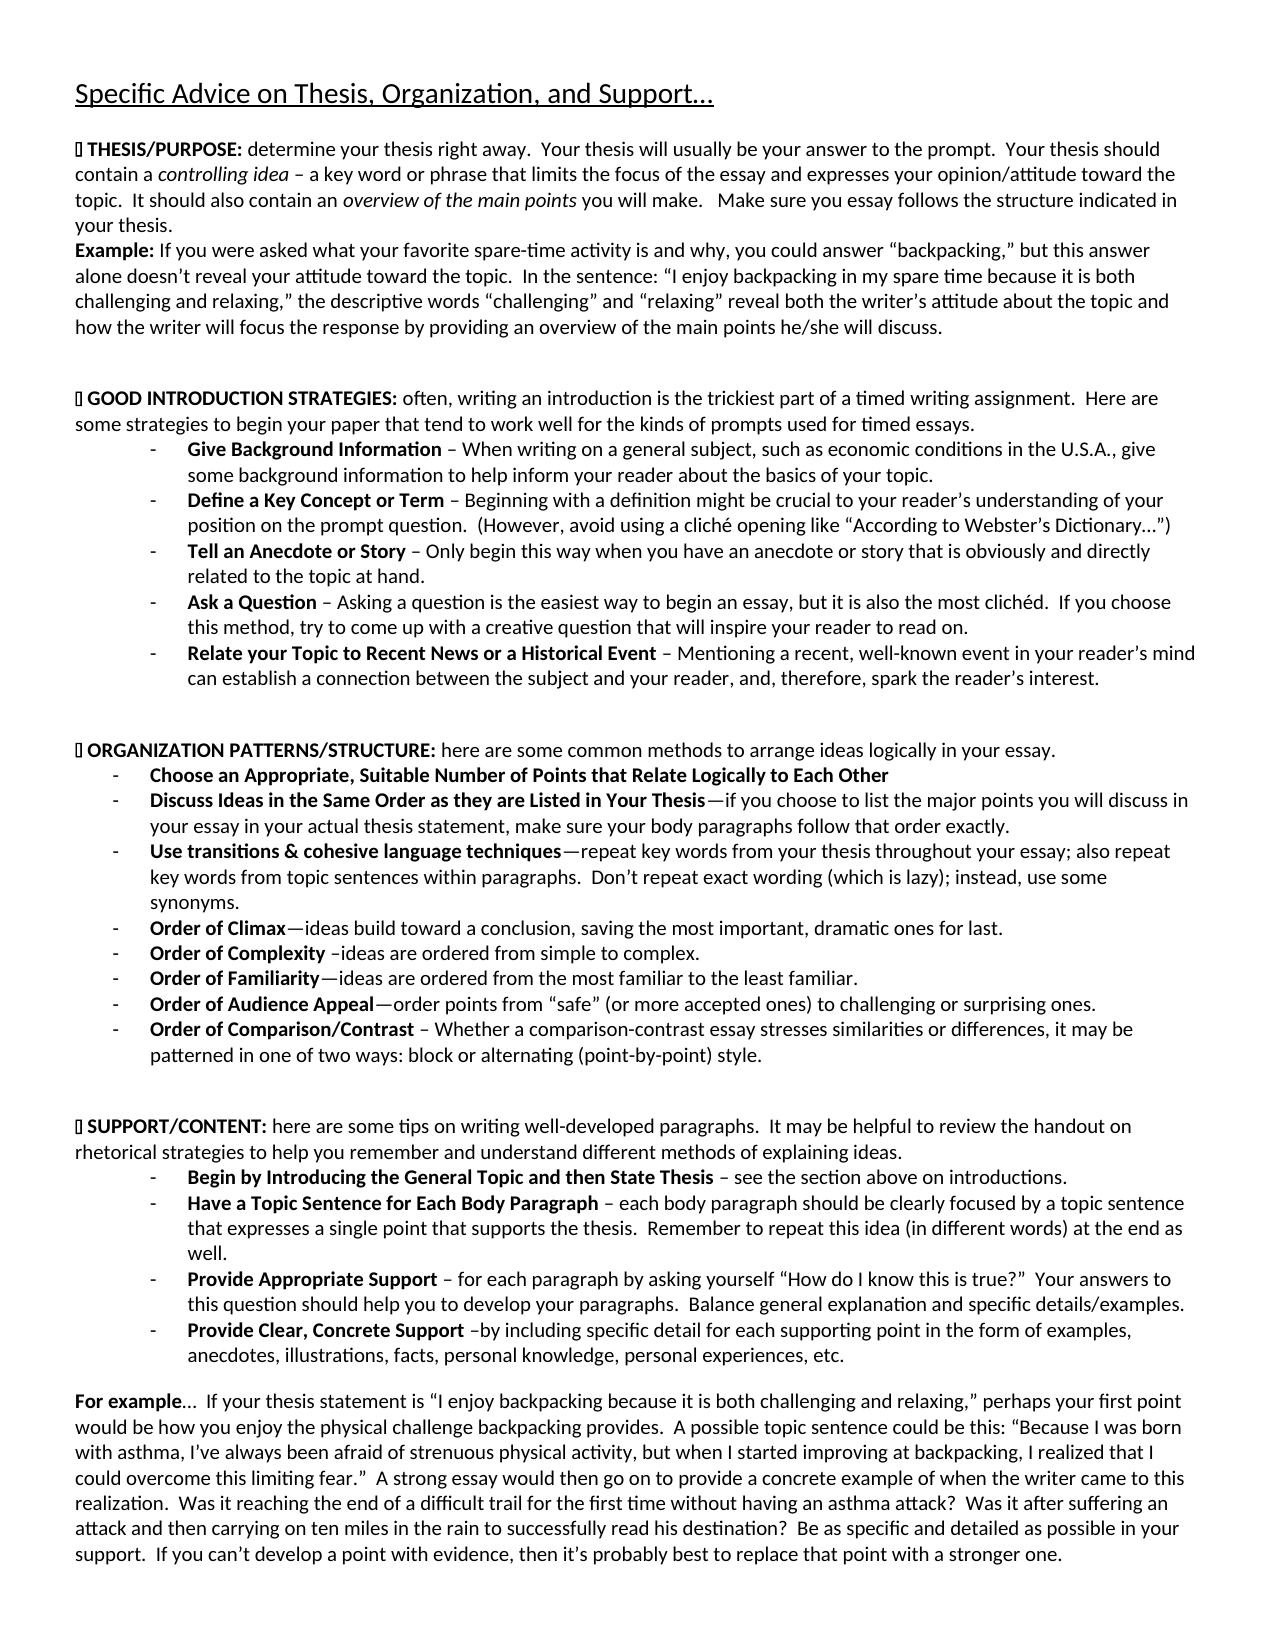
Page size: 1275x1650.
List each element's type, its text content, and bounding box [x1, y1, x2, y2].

text For example… If your thesis statement is “I enjoy backpacking because it is both challenging and relaxing,” perhaps your first point would be how you enjoy the physical challenge backpacking provides. A possible topic sentence could be this: “Because I was born with asthma, I’ve always been afraid of strenuous physical activity, but when I started improving at backpacking, I realized that I could overcome this limiting fear.” A strong essay would then go on to provide a concrete example of when the writer came to this realization. Was it reaching the end of a difficult trail for the first time without having an asthma attack? Was it after suffering an attack and then carrying on ten miles in the rain to successfully read his destination? Be as specific and detailed as possible in your support. If you can’t develop a point with evidence, then it’s probably best to replace that point with a stronger one. [75, 1388, 1200, 1566]
list Choose an Appropriate, Suitable Number of Points that Relate Logically to Each Other [112, 762, 1200, 788]
list Begin by Introducing the General Topic and then State Thesis – see the section above on introductions. [150, 1164, 1200, 1190]
list Ask a Question – Asking a question is the easiest way to begin an essay, but it is also the most clichéd. If you choose this method, try to come up with a creative question that will inspire your reader to read on. [150, 589, 1200, 640]
list Order of Climax—ideas build toward a conclusion, saving the most important, dramatic ones for last. [112, 915, 1200, 940]
text ORGANIZATION PATTERNS/STRUCTURE: here are some common methods to arrange ideas logically in your essay. [75, 737, 1200, 762]
text Example: If you were asked what your favorite spare-time activity is and why, you could answer “backpacking,” but this answer alone doesn’t reveal your attitude toward the topic. In the sentence: “I enjoy backpacking in my spare time because it is both challenging and relaxing,” the descriptive words “challenging” and “relaxing” reveal both the writer’s attitude about the topic and how the writer will focus the response by providing an overview of the main points he/she will discuss. [75, 238, 1200, 339]
list Provide Appropriate Support – for each paragraph by asking yourself “How do I know this is true?” Your answers to this question should help you to develop your paragraphs. Balance general explanation and specific details/examples. [150, 1266, 1200, 1317]
text Specific Advice on Thesis, Organization, and Support… [75, 75, 1200, 111]
list Order of Familiarity—ideas are ordered from the most familiar to the least familiar. [112, 966, 1200, 991]
text SUPPORT/CONTENT: here are some tips on writing well-developed paragraphs. It may be helpful to review the handout on rhetorical strategies to help you remember and understand different methods of explaining ideas. [75, 1113, 1200, 1164]
list Tell an Anecdote or Story – Only begin this way when you have an anecdote or story that is obviously and directly related to the topic at hand. [150, 538, 1200, 589]
list Give Background Information – When writing on a general subject, such as economic conditions in the U.S.A., give some background information to help inform your reader about the basics of your topic. [150, 436, 1200, 487]
text GOOD INTRODUCTION STRATEGIES: often, writing an introduction is the trickiest part of a timed writing assignment. Here are some strategies to begin your paper that tend to work well for the kinds of prompts used for timed essays. [75, 386, 1200, 436]
list Discuss Ideas in the Same Order as they are Listed in Your Thesis—if you choose to list the major points you will discuss in your essay in your actual thesis statement, make sure your body paragraphs follow that order exactly. [112, 788, 1200, 838]
list Have a Topic Sentence for Each Body Paragraph – each body paragraph should be clearly focused by a topic sentence that expresses a single point that supports the thesis. Remember to repeat this idea (in different words) at the end as well. [150, 1190, 1200, 1266]
list Relate your Topic to Recent News or a Historical Event – Mentioning a recent, well-known event in your reader’s mind can establish a connection between the subject and your reader, and, therefore, spark the reader’s interest. [150, 640, 1200, 691]
text THESIS/PURPOSE: determine your thesis right away. Your thesis will usually be your answer to the prompt. Your thesis should contain a controlling idea – a key word or phrase that limits the focus of the essay and expresses your opinion/attitude toward the topic. It should also contain an overview of the main points you will make. Make sure you essay follows the structure indicated in your thesis. [75, 136, 1200, 238]
list Order of Audience Appeal—order points from “safe” (or more accepted ones) to challenging or surprising ones. [112, 991, 1200, 1016]
list Order of Complexity –ideas are ordered from simple to complex. [112, 940, 1200, 966]
list Define a Key Concept or Term – Beginning with a definition might be crucial to your reader’s understanding of your position on the prompt question. (However, avoid using a cliché opening like “According to Webster’s Dictionary…”) [150, 487, 1200, 538]
list Use transitions & cohesive language techniques—repeat key words from your thesis throughout your essay; also repeat key words from topic sentences within paragraphs. Don’t repeat exact wording (which is lazy); instead, use some synonyms. [112, 838, 1200, 915]
list Provide Clear, Concrete Support –by including specific detail for each supporting point in the form of examples, anecdotes, illustrations, facts, personal knowledge, personal experiences, etc. [150, 1317, 1200, 1368]
list Order of Comparison/Contrast – Whether a comparison-contrast essay stresses similarities or differences, it may be patterned in one of two ways: block or alternating (point-by-point) style. [112, 1016, 1200, 1067]
